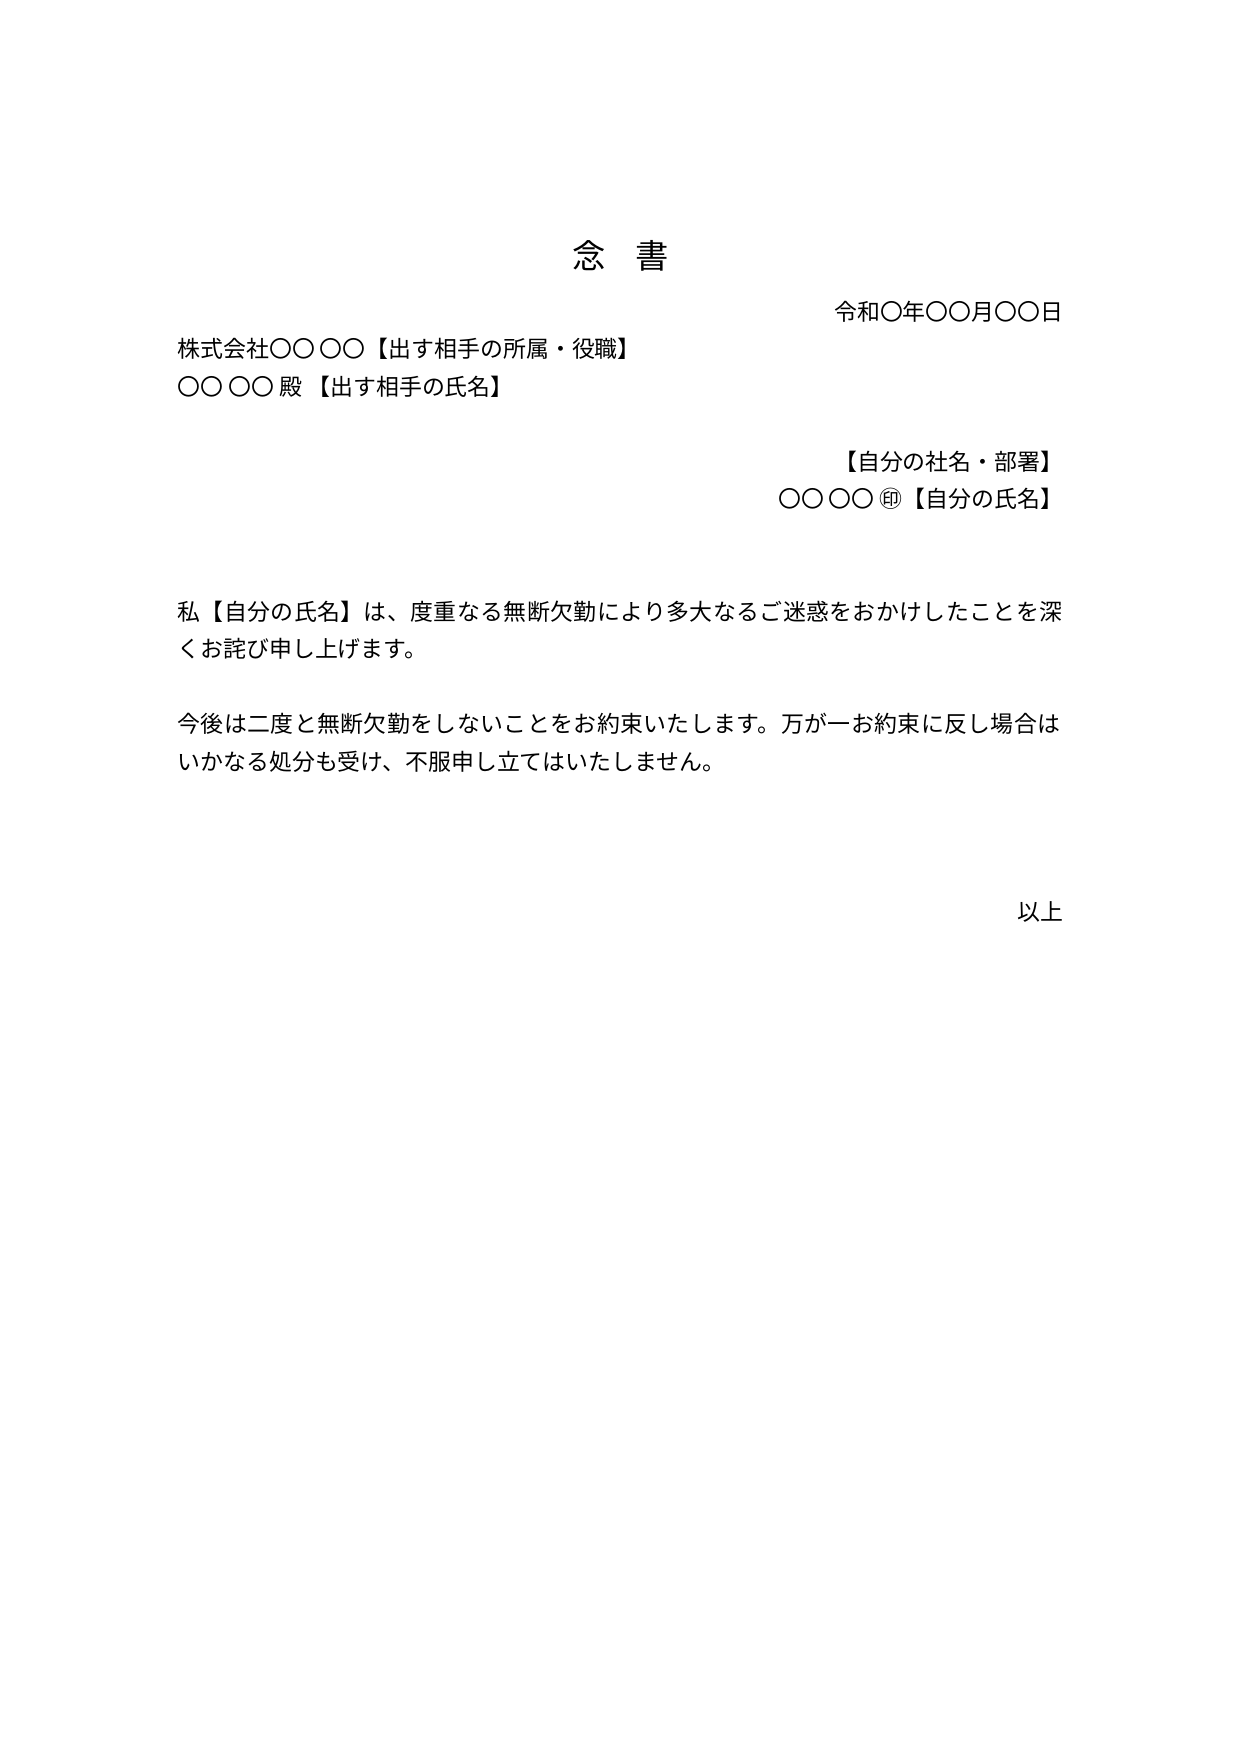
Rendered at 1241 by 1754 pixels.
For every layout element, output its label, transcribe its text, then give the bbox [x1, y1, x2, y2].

text 今後は二度と無断欠勤をしないことをお約束いたします。万が一お約束に反し場合はいかなる処分も受け、不服申し立てはいたしません。 [177, 704, 1063, 779]
text 令和〇年〇〇月〇〇日 [177, 292, 1063, 329]
text 〇〇 〇〇 殿 【出す相手の氏名】 [177, 367, 1063, 404]
text 念 書 [177, 217, 1063, 292]
text 私【自分の氏名】は、度重なる無断欠勤により多大なるご迷惑をおかけしたことを深くお詫び申し上げます。 [177, 592, 1063, 667]
text 株式会社〇〇 〇〇【出す相手の所属・役職】 [177, 329, 1063, 367]
text 以上 [177, 892, 1063, 929]
text 〇〇 〇〇 ㊞【自分の氏名】 [177, 479, 1063, 517]
text 【自分の社名・部署】 [177, 442, 1063, 479]
